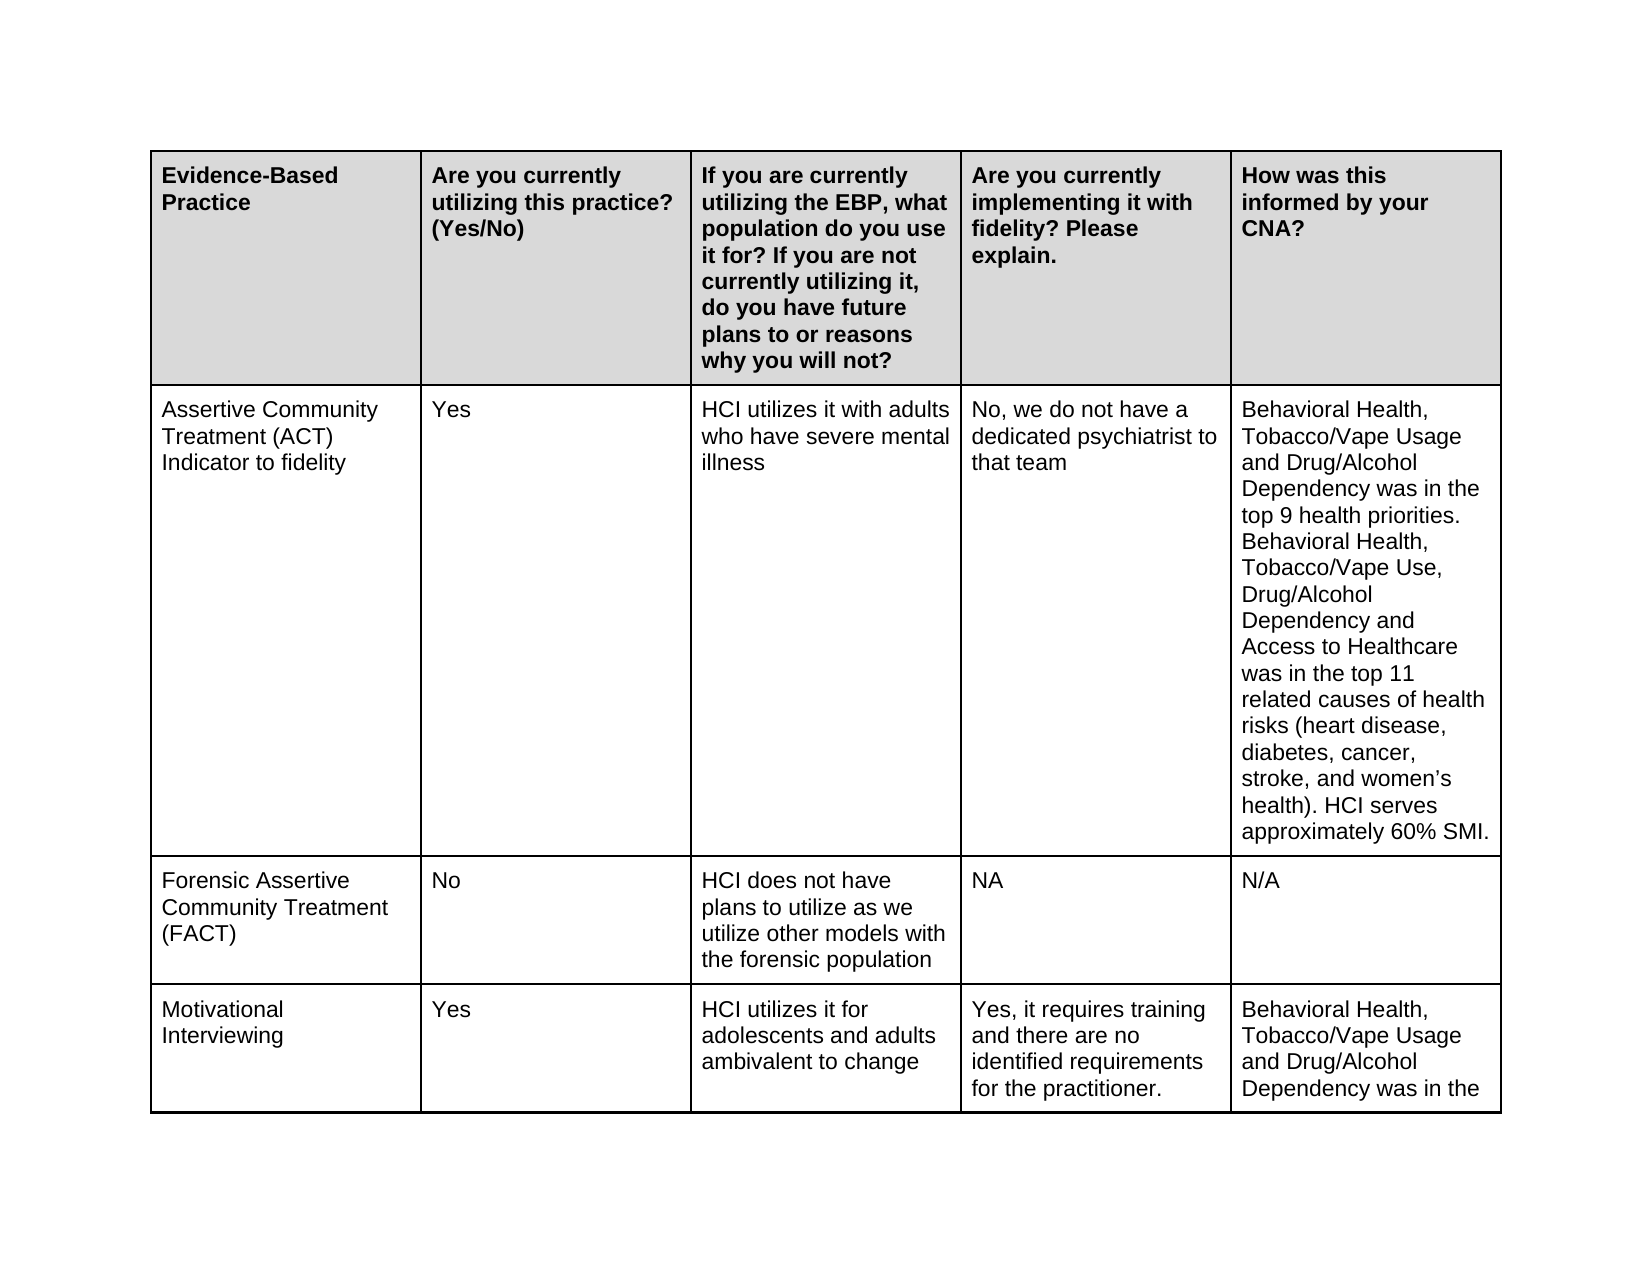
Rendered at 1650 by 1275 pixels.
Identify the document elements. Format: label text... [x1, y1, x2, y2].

table_cell HCI does not have plans to utilize as we utilize other models with the forensic population [692, 857, 960, 983]
table_header Are you currently utilizing this practice? (Yes/No) [422, 152, 690, 384]
table_cell Behavioral Health, Tobacco/Vape Usage and Drug/Alcohol Dependency was in the top 9 health priorities. Behavioral Health, Tobacco/Vape Use, Drug/Alcohol Dependency and Access to Healthcare was in the top 11 related causes of health risks (heart disease, diabetes, cancer, stroke, and women’s health). HCI serves approximately 60% SMI. [1232, 386, 1500, 855]
table_cell No, we do not have a dedicated psychiatrist to that team [962, 386, 1230, 855]
table_cell Yes [422, 985, 690, 1111]
table_header Evidence-Based Practice [152, 152, 420, 384]
table_cell HCI utilizes it for adolescents and adults ambivalent to change [692, 985, 960, 1111]
table_cell NA [962, 857, 1230, 983]
table_cell N/A [1232, 857, 1500, 983]
table_cell Forensic Assertive Community Treatment (FACT) [152, 857, 420, 983]
table_cell Yes [422, 386, 690, 855]
table_cell Motivational Interviewing [152, 985, 420, 1111]
table_cell Behavioral Health, Tobacco/Vape Usage and Drug/Alcohol Dependency was in the top 9 health priorities. Behavioral Health, Tobacco/Vape Use, Drug/Alcohol Dependency and Access to Healthcare was in the top 11 related causes of health risks (heart disease, diabetes, cancer, stroke, and women’s health). Substance use dependency was the top concern for underserved population as well as the lack of continuum of care for addictions providers. HCI serves approximately 60% SMI. HCI serves approximatley10% SUD. HCI serves approximately 30% SED. [1232, 985, 1500, 1111]
table_cell No [422, 857, 690, 983]
table_header If you are currently utilizing the EBP, what population do you use it for? If you are not currently utilizing it, do you have future plans to or reasons why you will not? [692, 152, 960, 384]
table_cell Assertive Community Treatment (ACT) Indicator to fidelity [152, 386, 420, 855]
table_cell Yes, it requires training and there are no identified requirements for the practitioner. [962, 985, 1230, 1111]
table_header Are you currently implementing it with fidelity? Please explain. [962, 152, 1230, 384]
table_cell HCI utilizes it with adults who have severe mental illness [692, 386, 960, 855]
table_header How was this informed by your CNA? [1232, 152, 1500, 384]
